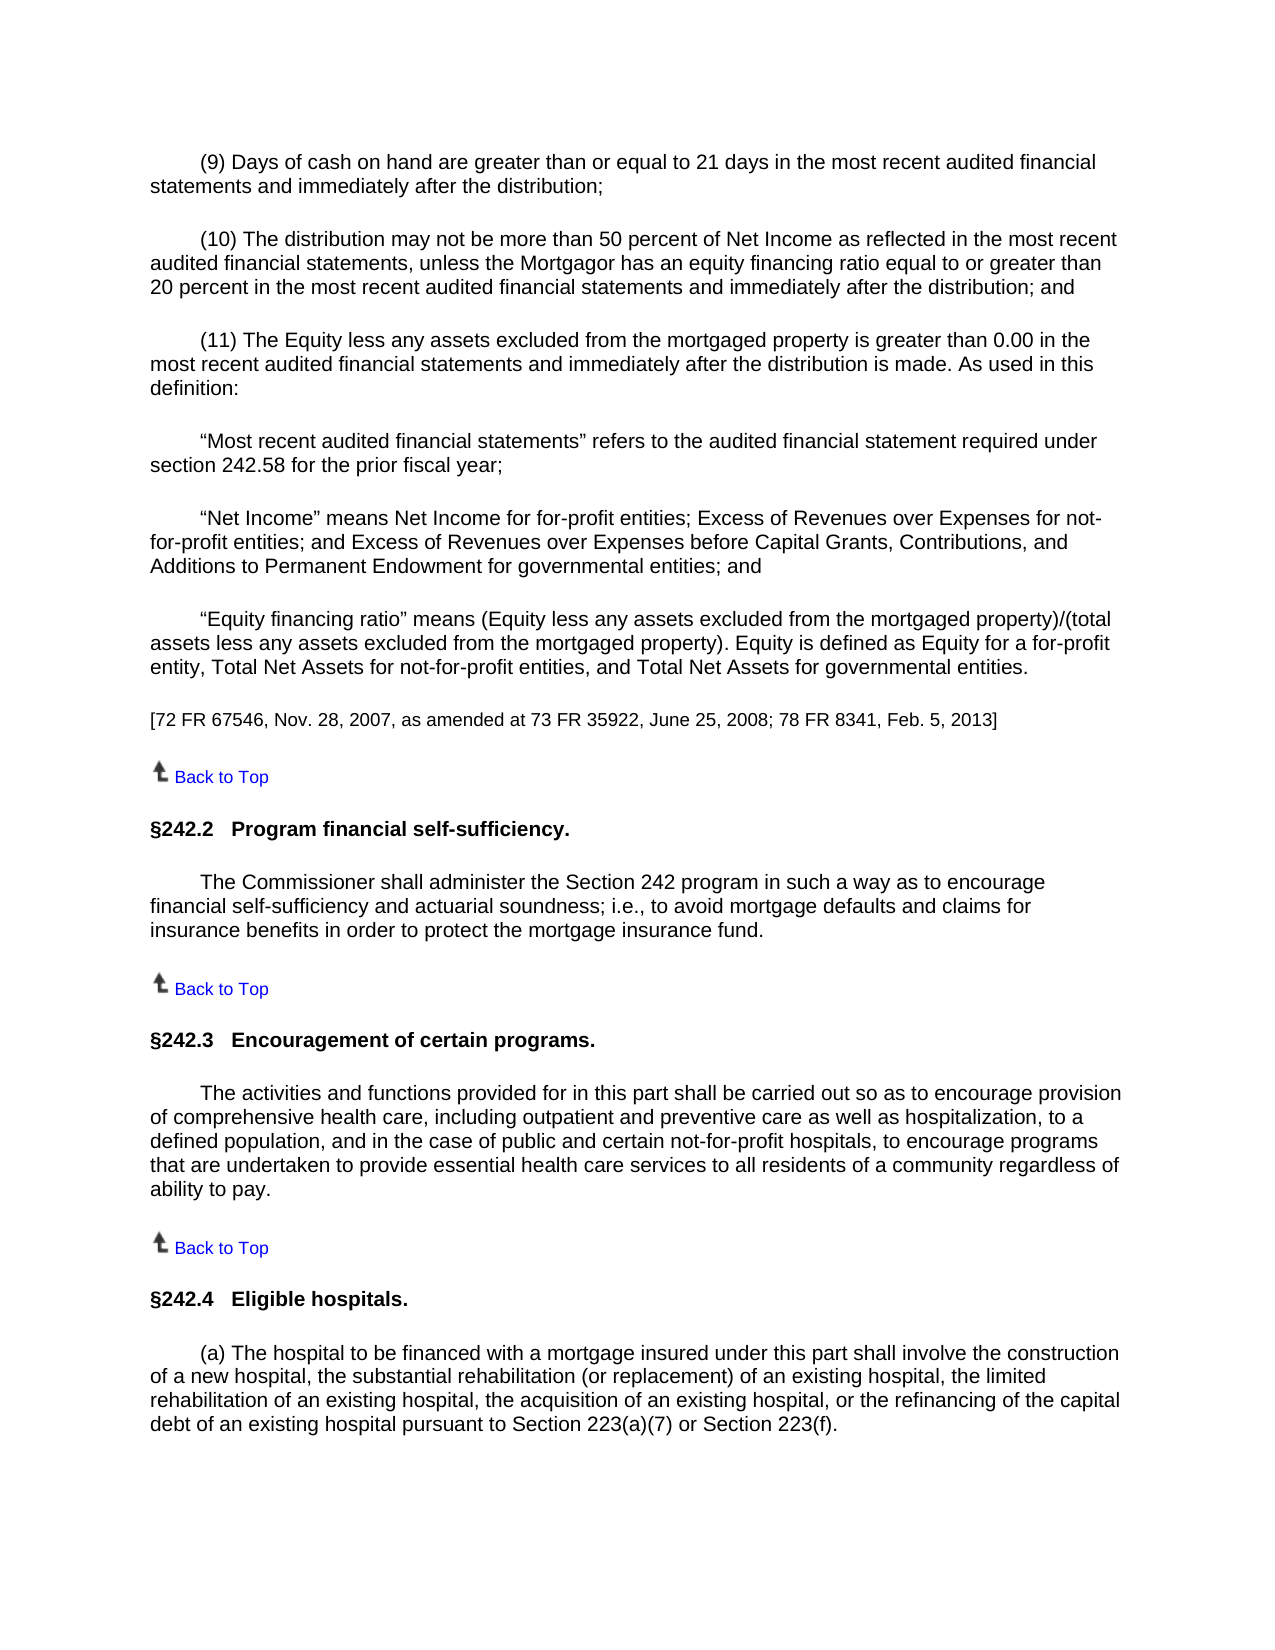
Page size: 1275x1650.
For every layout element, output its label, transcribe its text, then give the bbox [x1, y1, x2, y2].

text (11) The Equity less any assets excluded from the mortgaged property is greater than 0.00 in the most recent audited financial statements and immediately after the distribution is made. As used in this definition: [150, 328, 1125, 400]
text “Equity financing ratio” means (Equity less any assets excluded from the mortgaged property)/(total assets less any assets excluded from the mortgaged property). Equity is defined as Equity for a for-profit entity, Total Net Assets for not-for-profit entities, and Total Net Assets for governmental entities. [150, 607, 1125, 679]
text The activities and functions provided for in this part shall be carried out so as to encourage provision of comprehensive health care, including outpatient and preventive care as well as hospitalization, to a defined population, and in the case of public and certain not-for-profit hospitals, to encourage programs that are undertaken to provide essential health care services to all residents of a community regardless of ability to pay. [150, 1081, 1125, 1201]
text (a) The hospital to be financed with a mortgage insured under this part shall involve the construction of a new hospital, the substantial rehabilitation (or replacement) of an existing hospital, the limited rehabilitation of an existing hospital, the acquisition of an existing hospital, or the refinancing of the capital debt of an existing hospital pursuant to Section 223(a)(7) or Section 223(f). [150, 1340, 1125, 1436]
text [72 FR 67546, Nov. 28, 2007, as amended at 73 FR 35922, June 25, 2008; 78 FR 8341, Feb. 5, 2013] [150, 708, 1125, 730]
text (10) The distribution may not be more than 50 percent of Net Income as reflected in the most recent audited financial statements, unless the Mortgagor has an equity financing ratio equal to or greater than 20 percent in the most recent audited financial statements and immediately after the distribution; and [150, 227, 1125, 299]
text Back to Top [150, 971, 1125, 999]
text Back to Top [150, 1230, 1125, 1258]
text §242.4 Eligible hospitals. [150, 1287, 1125, 1311]
picture [150, 970, 175, 995]
picture [150, 1230, 175, 1255]
text Back to Top [150, 759, 1125, 787]
text “Most recent audited financial statements” refers to the audited financial statement required under section 242.58 for the prior fiscal year; [150, 429, 1125, 477]
text (9) Days of cash on hand are greater than or equal to 21 days in the most recent audited financial statements and immediately after the distribution; [150, 150, 1125, 198]
text §242.2 Program financial self-sufficiency. [150, 816, 1125, 840]
text “Net Income” means Net Income for for-profit entities; Excess of Revenues over Expenses for not-for-profit entities; and Excess of Revenues over Expenses before Capital Grants, Contributions, and Additions to Permanent Endowment for governmental entities; and [150, 506, 1125, 578]
picture [150, 759, 175, 784]
text §242.3 Encouragement of certain programs. [150, 1028, 1125, 1052]
text The Commissioner shall administer the Section 242 program in such a way as to encourage financial self-sufficiency and actuarial soundness; i.e., to avoid mortgage defaults and claims for insurance benefits in order to protect the mortgage insurance fund. [150, 869, 1125, 941]
